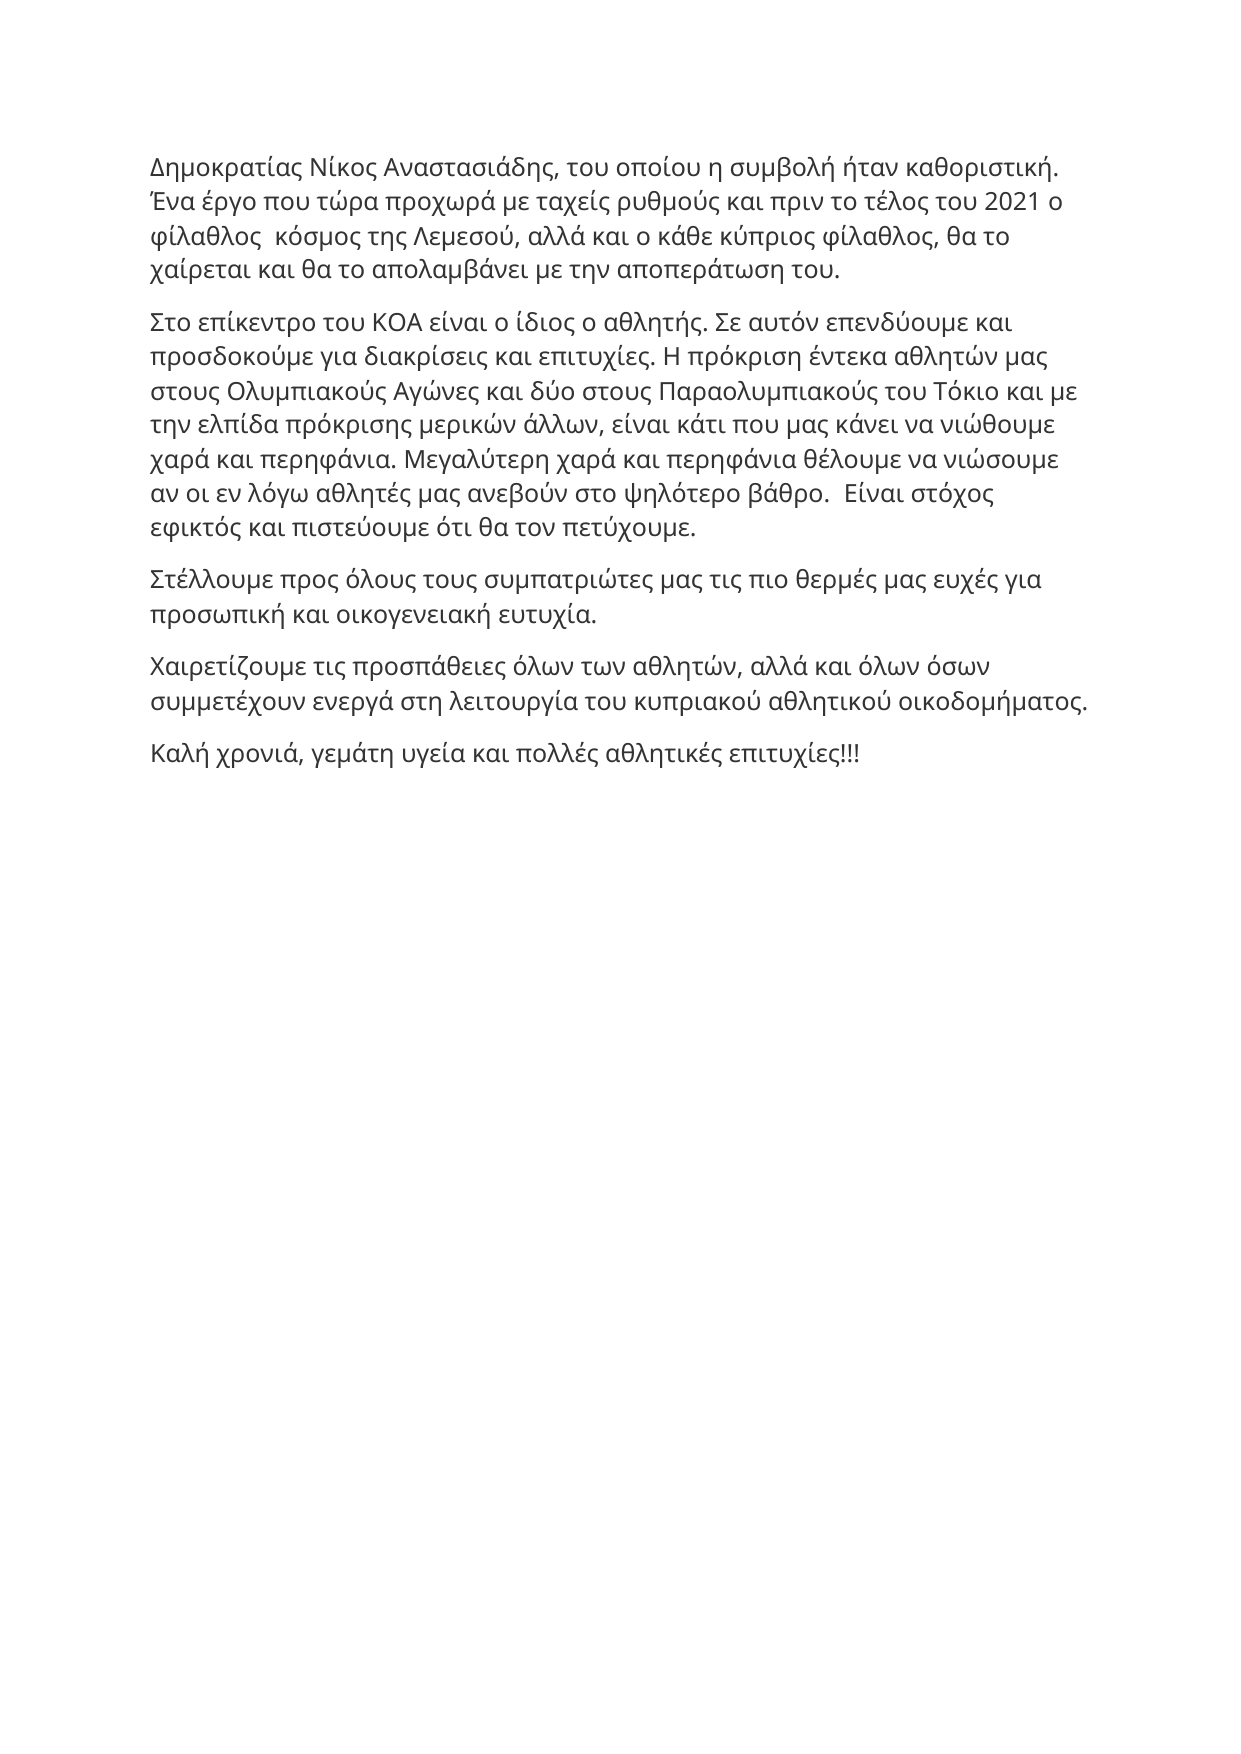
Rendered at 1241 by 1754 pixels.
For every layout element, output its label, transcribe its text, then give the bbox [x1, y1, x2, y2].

text Χαιρετίζουμε τις προσπάθειες όλων των αθλητών, αλλά και όλων όσων συμμετέχουν ενεργά στη λειτουργία του κυπριακού αθλητικού οικοδομήματος. [150, 649, 1090, 717]
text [150, 150, 1090, 286]
text Στο επίκεντρο του ΚΟΑ είναι ο ίδιος ο αθλητής. Σε αυτόν επενδύουμε και προσδοκούμε για διακρίσεις και επιτυχίες. Η πρόκριση έντεκα αθλητών μας στους Ολυμπιακούς Αγώνες και δύο στους Παραολυμπιακούς του Τόκιο και με την ελπίδα πρόκρισης μερικών άλλων, είναι κάτι που μας κάνει να νιώθουμε χαρά και περηφάνια. Μεγαλύτερη χαρά και περηφάνια θέλουμε να νιώσουμε αν οι εν λόγω αθλητές μας ανεβούν στο ψηλότερο βάθρο. Είναι στόχος εφικτός και πιστεύουμε ότι θα τον πετύχουμε. [150, 305, 1090, 543]
text Καλή χρονιά, γεμάτη υγεία και πολλές αθλητικές επιτυχίες!!! [150, 736, 1090, 770]
text Στέλλουμε προς όλους τους συμπατριώτες μας τις πιο θερμές μας ευχές για προσωπική και οικογενειακή ευτυχία. [150, 562, 1090, 630]
